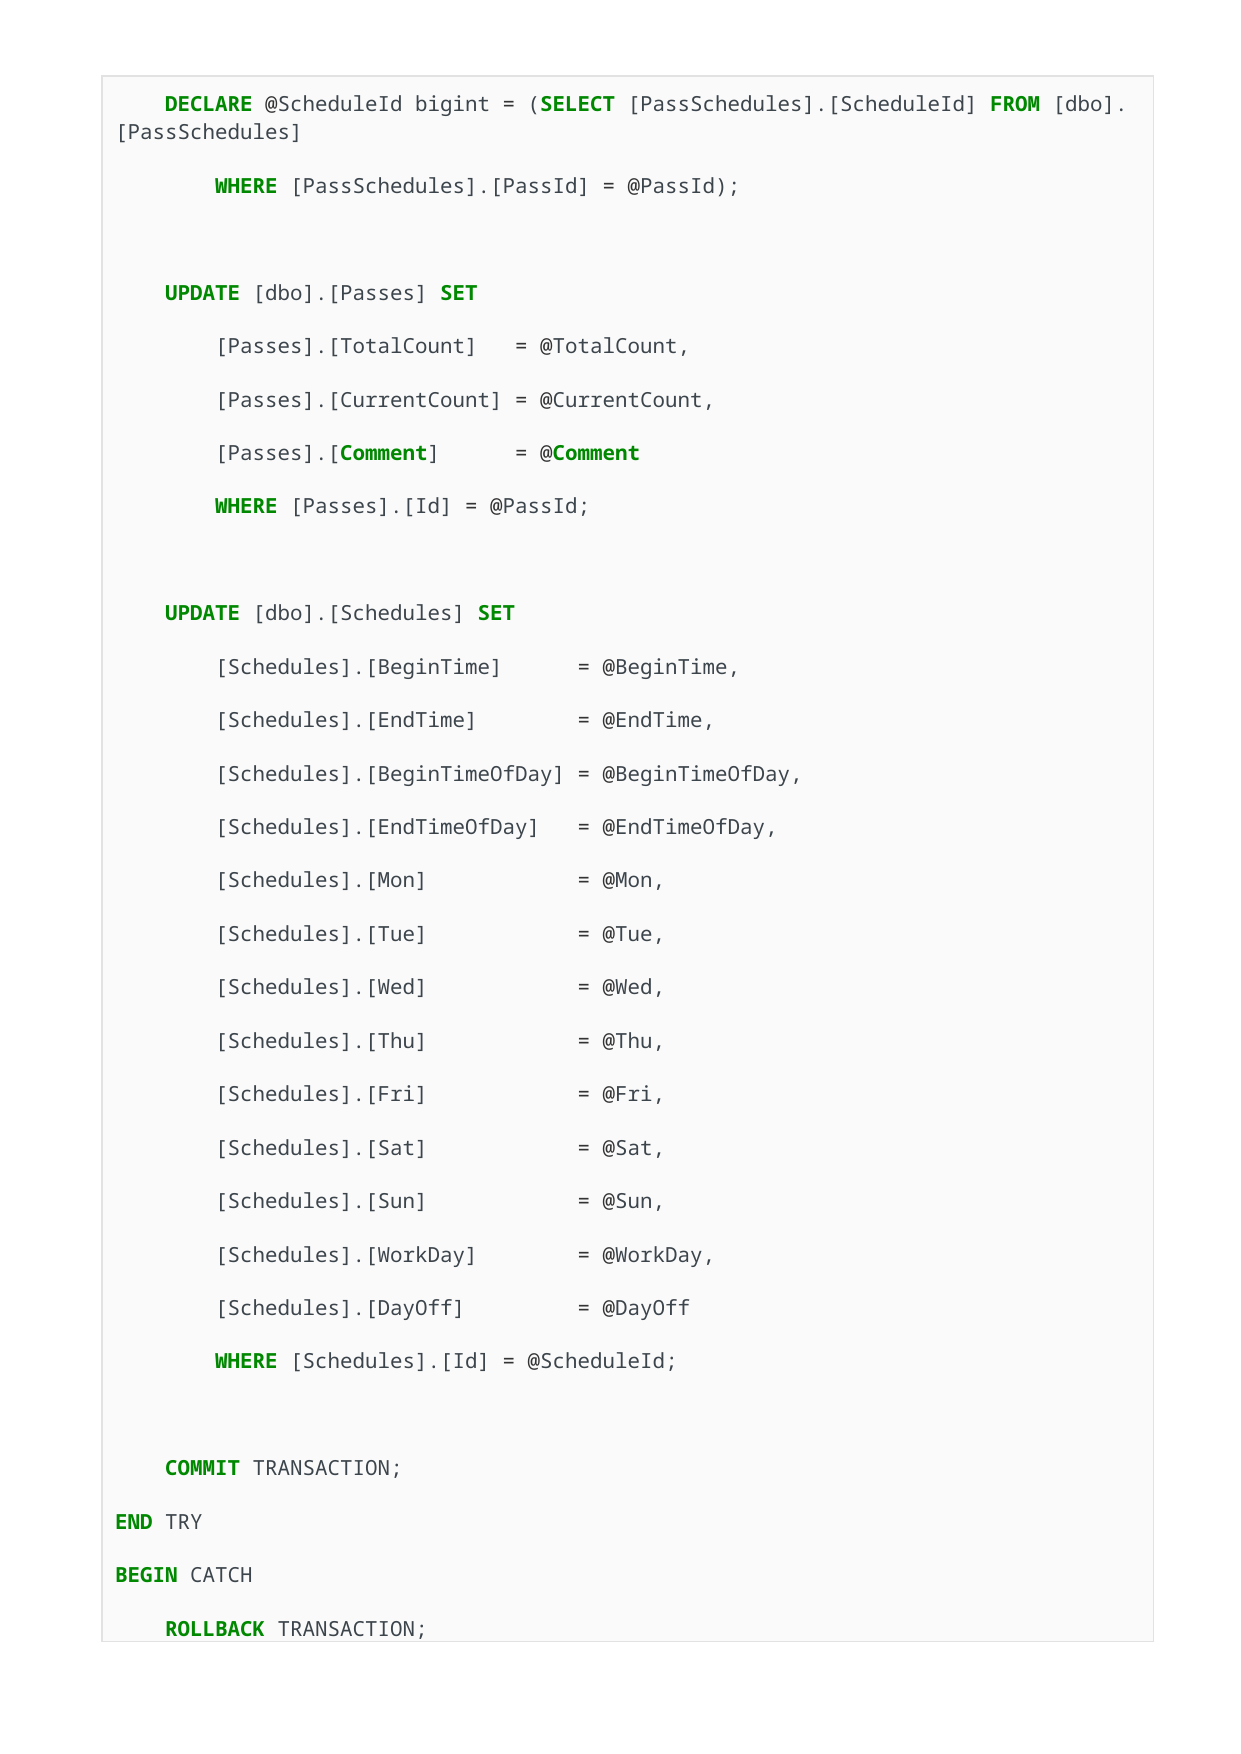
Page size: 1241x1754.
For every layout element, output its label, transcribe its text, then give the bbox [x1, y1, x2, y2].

text [Schedules].[Sun] = @Sun, [103, 1172, 1153, 1215]
text [Schedules].[DayOff] = @DayOff [103, 1279, 1153, 1322]
text COMMIT TRANSACTION; [103, 1439, 1153, 1482]
text WHERE [PassSchedules].[PassId] = @PassId); [103, 157, 1153, 199]
text BEGIN CATCH [103, 1546, 1153, 1589]
text ROLLBACK TRANSACTION; [103, 1600, 1153, 1641]
text [Schedules].[Mon] = @Mon, [103, 852, 1153, 894]
text [Schedules].[EndTime] = @EndTime, [103, 691, 1153, 734]
text [Schedules].[Fri] = @Fri, [103, 1065, 1153, 1108]
text [Schedules].[Thu] = @Thu, [103, 1012, 1153, 1054]
text UPDATE [dbo].[Schedules] SET [103, 584, 1153, 627]
text [Schedules].[Wed] = @Wed, [103, 958, 1153, 1001]
text WHERE [Passes].[Id] = @PassId; [103, 477, 1153, 520]
text DECLARE @ScheduleId bigint = (SELECT [PassSchedules].[ScheduleId] FROM [dbo].[PassSchedules] [103, 77, 1153, 146]
text [Passes].[TotalCount] = @TotalCount, [103, 317, 1153, 360]
text [Schedules].[Tue] = @Tue, [103, 905, 1153, 947]
text WHERE [Schedules].[Id] = @ScheduleId; [103, 1332, 1153, 1375]
text [Schedules].[Sat] = @Sat, [103, 1119, 1153, 1161]
text [Schedules].[WorkDay] = @WorkDay, [103, 1226, 1153, 1268]
text [Schedules].[BeginTimeOfDay] = @BeginTimeOfDay, [103, 745, 1153, 787]
text [Schedules].[BeginTime] = @BeginTime, [103, 638, 1153, 680]
text [Passes].[Comment] = @Comment [103, 424, 1153, 467]
text END TRY [103, 1493, 1153, 1535]
text UPDATE [dbo].[Passes] SET [103, 264, 1153, 306]
text [Passes].[CurrentCount] = @CurrentCount, [103, 371, 1153, 413]
text [Schedules].[EndTimeOfDay] = @EndTimeOfDay, [103, 798, 1153, 841]
